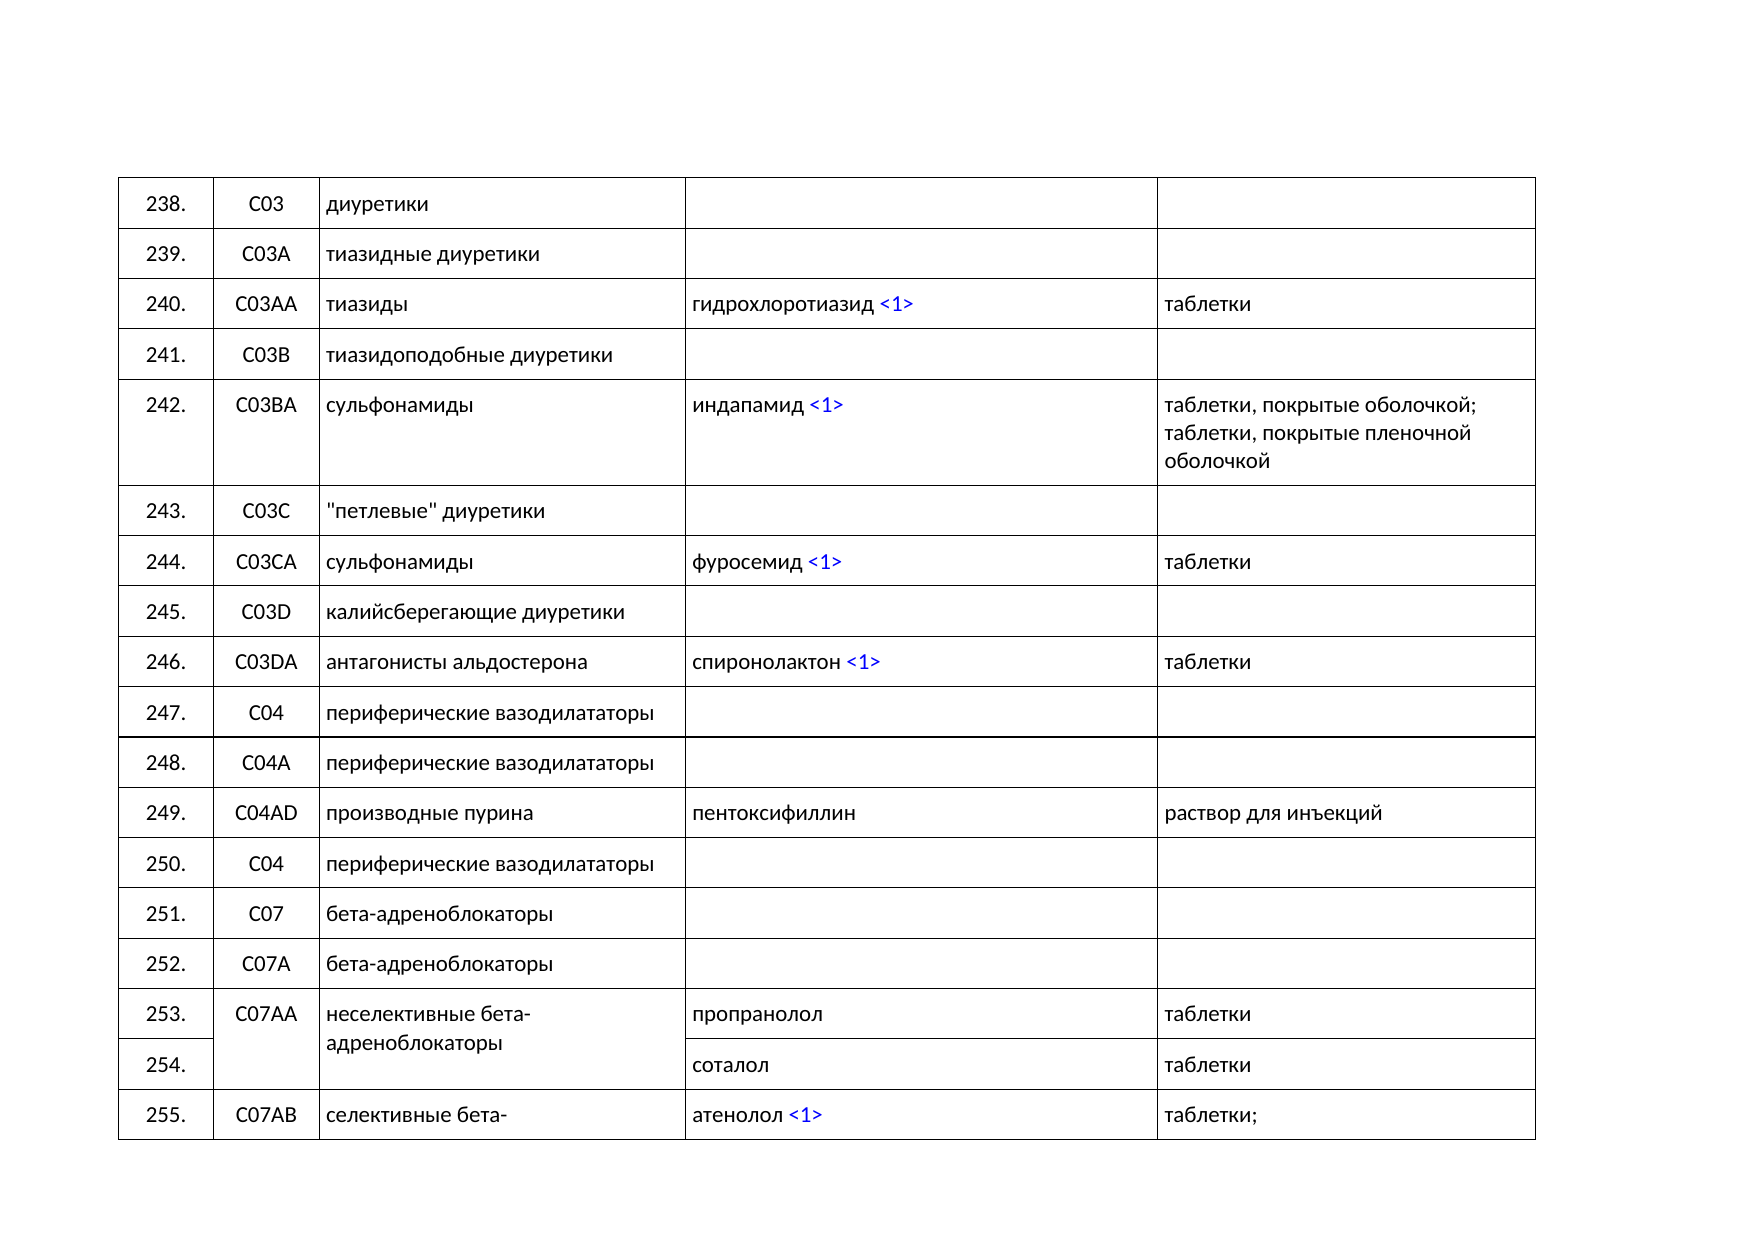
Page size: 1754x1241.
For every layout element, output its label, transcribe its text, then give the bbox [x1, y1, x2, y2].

table_cell C03 [214, 178, 319, 227]
table_cell [686, 586, 1157, 636]
table_cell таблетки [1158, 536, 1535, 585]
table_cell 238. [119, 178, 213, 227]
table_cell фуросемид <1> [686, 536, 1157, 585]
table_cell 244. [119, 536, 213, 585]
table_cell [1158, 586, 1535, 636]
table_cell производные пурина [320, 788, 685, 837]
table_cell 250. [119, 838, 213, 887]
table_cell [686, 687, 1157, 736]
table_cell [686, 178, 1157, 227]
table_cell индапамид <1> [686, 380, 1157, 485]
table_cell 246. [119, 637, 213, 686]
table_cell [1158, 1090, 1535, 1139]
table_cell тиазидоподобные диуретики [320, 329, 685, 378]
table_cell 247. [119, 687, 213, 736]
table_cell C07AB [214, 1090, 319, 1139]
table_cell [1158, 329, 1535, 378]
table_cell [320, 1090, 685, 1139]
table_cell C04AD [214, 788, 319, 837]
table_cell C04A [214, 738, 319, 787]
table_cell C07A [214, 939, 319, 988]
table_cell 255. [119, 1090, 213, 1139]
table_cell C03B [214, 329, 319, 378]
table_cell [1158, 687, 1535, 736]
table_cell 252. [119, 939, 213, 988]
table_cell бета-адреноблокаторы [320, 939, 685, 988]
table_cell "петлевые" диуретики [320, 486, 685, 535]
table_cell 239. [119, 229, 213, 278]
table_cell антагонисты альдостерона [320, 637, 685, 686]
table_cell бета-адреноблокаторы [320, 888, 685, 938]
table_cell [686, 888, 1157, 938]
table_cell C03AA [214, 279, 319, 328]
table_cell спиронолактон <1> [686, 637, 1157, 686]
table_cell C07 [214, 888, 319, 938]
table_cell [1158, 178, 1535, 227]
table_cell 240. [119, 279, 213, 328]
table_cell периферические вазодилататоры [320, 738, 685, 787]
table_cell [1158, 838, 1535, 887]
table_cell диуретики [320, 178, 685, 227]
table_cell C04 [214, 687, 319, 736]
table_cell гидрохлоротиазид <1> [686, 279, 1157, 328]
table_cell атенолол <1> [686, 1090, 1157, 1139]
table_cell C03A [214, 229, 319, 278]
table_cell 248. [119, 738, 213, 787]
table_cell периферические вазодилататоры [320, 687, 685, 736]
table_cell соталол [686, 1039, 1157, 1088]
table_cell [1158, 229, 1535, 278]
table_cell 253. [119, 989, 213, 1038]
table_cell таблетки [1158, 989, 1535, 1038]
table_cell C03DA [214, 637, 319, 686]
table_cell тиазиды [320, 279, 685, 328]
table_cell C03C [214, 486, 319, 535]
table_cell раствор для инъекций [1158, 788, 1535, 837]
table_cell [686, 738, 1157, 787]
table_cell C03D [214, 586, 319, 636]
table_cell [686, 939, 1157, 988]
table_cell пентоксифиллин [686, 788, 1157, 837]
table_cell таблетки [1158, 279, 1535, 328]
table_cell тиазидные диуретики [320, 229, 685, 278]
table_cell C03CA [214, 536, 319, 585]
table_cell [686, 486, 1157, 535]
table_cell неселективные бета-адреноблокаторы [320, 989, 685, 1088]
table_cell [686, 329, 1157, 378]
table_cell сульфонамиды [320, 380, 685, 485]
table_cell пропранолол [686, 989, 1157, 1038]
table_cell C07AA [214, 989, 319, 1088]
table_cell 251. [119, 888, 213, 938]
table_cell 242. [119, 380, 213, 485]
table_cell C03BA [214, 380, 319, 485]
table_cell таблетки [1158, 1039, 1535, 1088]
table_cell таблетки [1158, 637, 1535, 686]
table_cell [686, 229, 1157, 278]
table_cell 249. [119, 788, 213, 837]
table_cell 241. [119, 329, 213, 378]
table_cell C04 [214, 838, 319, 887]
table_cell 243. [119, 486, 213, 535]
table_cell калийсберегающие диуретики [320, 586, 685, 636]
table_cell 254. [119, 1039, 213, 1088]
table_cell периферические вазодилататоры [320, 838, 685, 887]
table_cell 245. [119, 586, 213, 636]
table_cell [1158, 888, 1535, 938]
table_cell таблетки, покрытые оболочкой; таблетки, покрытые пленочной оболочкой [1158, 380, 1535, 485]
table_cell [1158, 486, 1535, 535]
table_cell сульфонамиды [320, 536, 685, 585]
table_cell [1158, 738, 1535, 787]
table_cell [1158, 939, 1535, 988]
table_cell [686, 838, 1157, 887]
